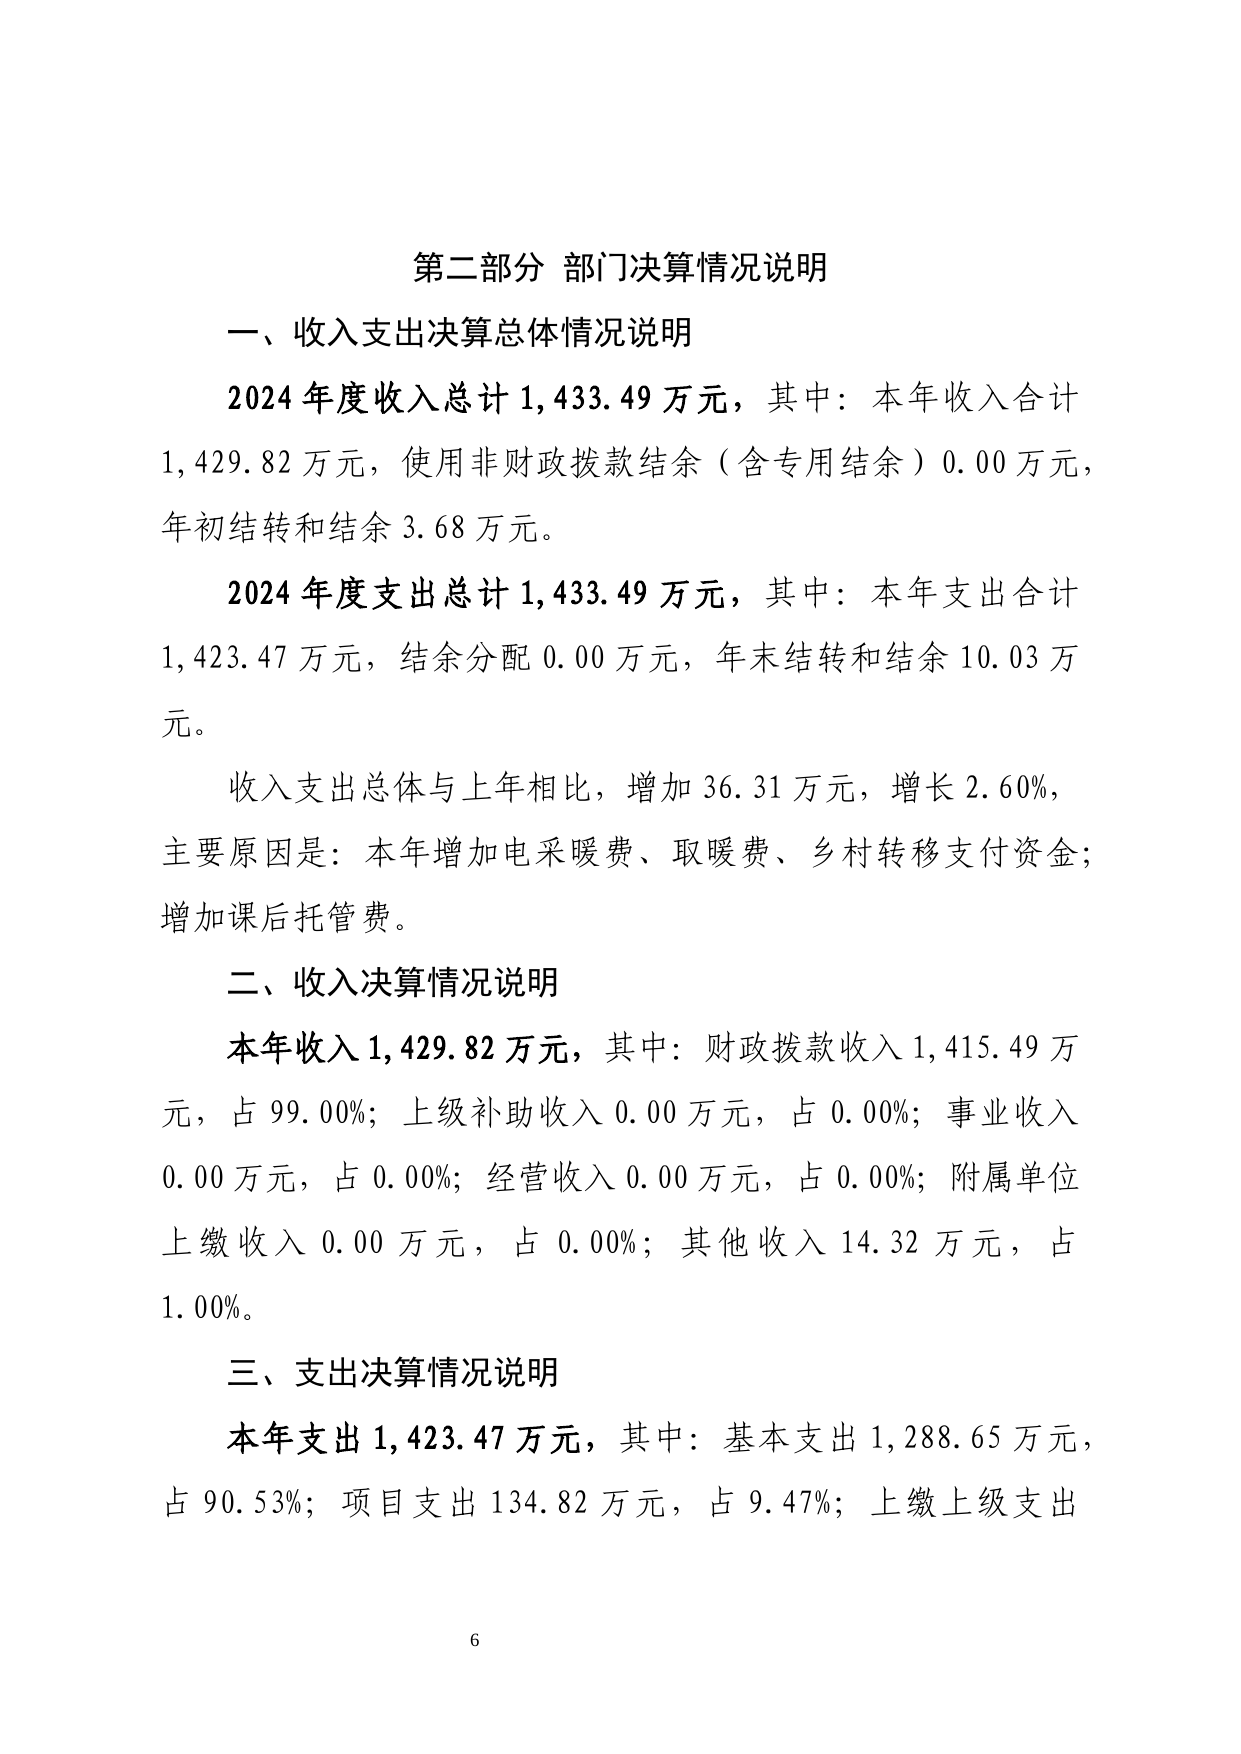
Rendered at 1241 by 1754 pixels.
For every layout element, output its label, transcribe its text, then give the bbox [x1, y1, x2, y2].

text 一、收入支出决算总体情况说明 [159, 298, 1081, 363]
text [159, 1403, 1081, 1533]
text 本年收入1,429.82万元，其中：财政拨款收入1,415.49万元，占99.00%；上级补助收入0.00万元，占0.00%；事业收入0.00万元，占0.00%；经营收入0.00万元，占0.00%；附属单位上缴收入0.00万元，占0.00%；其他收入14.32万元，占1.00%。 [159, 1013, 1081, 1338]
text 收入支出总体与上年相比，增加36.31万元，增长2.60%，主要原因是：本年增加电采暖费、取暖费、乡村转移支付资金；增加课后托管费。 [159, 753, 1081, 948]
text 二、收入决算情况说明 [159, 948, 1081, 1013]
text 2024年度收入总计1,433.49万元，其中：本年收入合计1,429.82万元，使用非财政拨款结余（含专用结余）0.00万元，年初结转和结余3.68万元。 [159, 363, 1081, 558]
text 第二部分 部门决算情况说明 [159, 233, 1081, 298]
text 2024年度支出总计1,433.49万元，其中：本年支出合计1,423.47万元，结余分配0.00万元，年末结转和结余10.03万元。 [159, 558, 1081, 753]
text 三、支出决算情况说明 [159, 1338, 1081, 1403]
